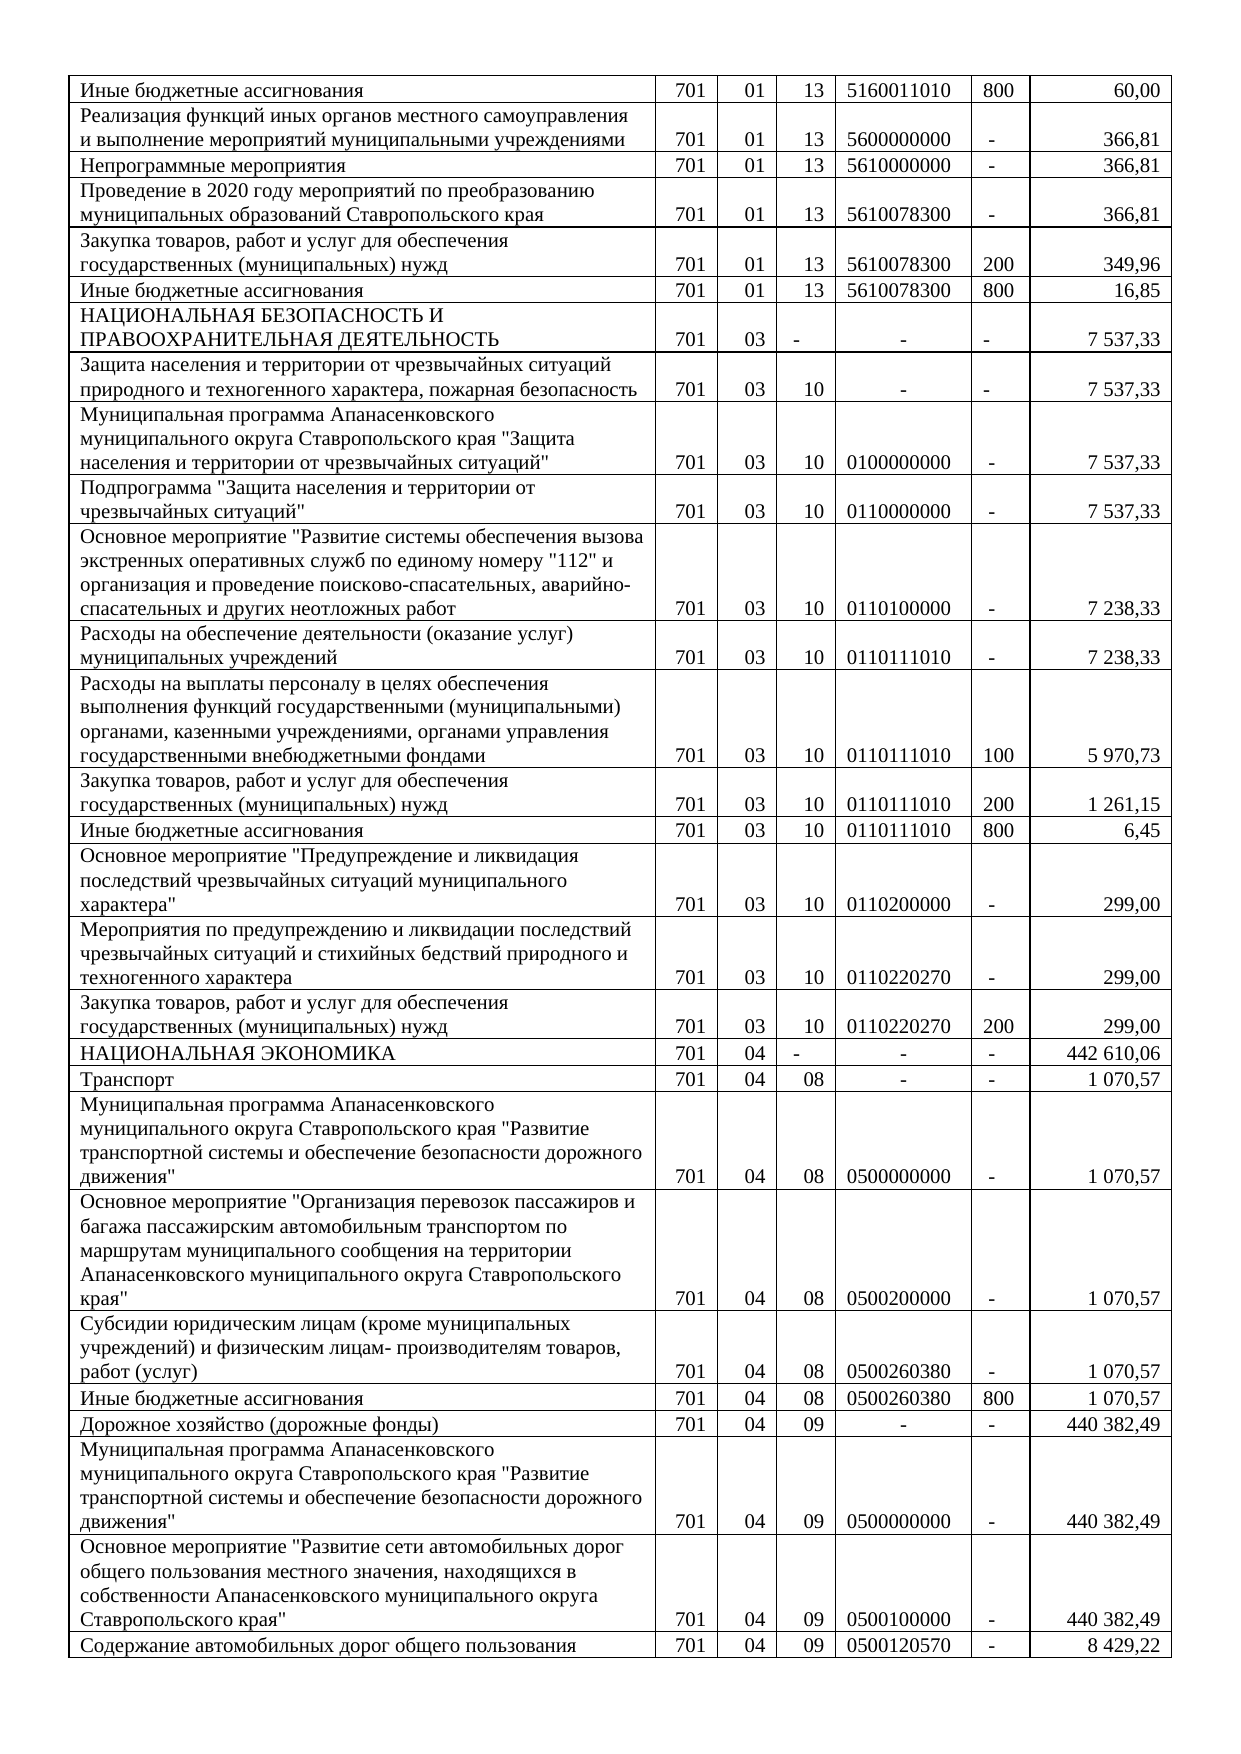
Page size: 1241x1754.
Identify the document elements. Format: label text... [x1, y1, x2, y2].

table_cell 04 [718, 1039, 776, 1064]
table_cell 701 [656, 917, 717, 989]
table_cell Основное мероприятие "Развитие системы обеспечения вызова экстренных оперативных служб по единому номеру "112" и организация и проведение поисково-спасательных, аварийно-спасательных и других неотложных работ [70, 524, 655, 620]
table_cell 10 [777, 670, 835, 767]
table_cell 366,81 [1031, 103, 1171, 151]
table_cell 01 [718, 178, 776, 226]
table_cell 03 [718, 844, 776, 916]
table_cell Расходы на обеспечение деятельности (оказание услуг) муниципальных учреждений [70, 621, 655, 669]
table_cell 0500100000 [836, 1535, 971, 1631]
table_cell 701 [656, 1311, 717, 1383]
table_cell 0500120570 [836, 1632, 971, 1657]
table_cell - [972, 524, 1029, 620]
table_cell 366,81 [1031, 152, 1171, 177]
table_cell Закупка товаров, работ и услуг для обеспечения государственных (муниципальных) нужд [70, 228, 655, 276]
table_cell - [836, 1411, 971, 1436]
table_cell 0110111010 [836, 670, 971, 767]
table_cell Расходы на выплаты персоналу в целях обеспечения выполнения функций государственными (муниципальными) органами, казенными учреждениями, органами управления государственными внебюджетными фондами [70, 670, 655, 767]
table_cell - [836, 1066, 971, 1091]
table_cell - [972, 1437, 1029, 1533]
table_cell Защита населения и территории от чрезвычайных ситуаций природного и техногенного характера, пожарная безопасность [70, 353, 655, 401]
table_cell 04 [718, 1411, 776, 1436]
table_cell 701 [656, 1066, 717, 1091]
table_cell 701 [656, 178, 717, 226]
table_cell 13 [777, 76, 835, 102]
table_cell 1 070,57 [1031, 1066, 1171, 1091]
table_cell Муниципальная программа Апанасенковского муниципального округа Ставропольского края "Защита населения и территории от чрезвычайных ситуаций" [70, 402, 655, 474]
table_cell 0500260380 [836, 1311, 971, 1383]
table_cell 701 [656, 1411, 717, 1436]
table_cell - [972, 1311, 1029, 1383]
table_cell 800 [972, 277, 1029, 302]
table_cell Дорожное хозяйство (дорожные фонды) [70, 1411, 655, 1436]
table_cell 5610000000 [836, 152, 971, 177]
table_cell 200 [972, 228, 1029, 276]
table_cell Реализация функций иных органов местного самоуправления и выполнение мероприятий муниципальными учреждениями [70, 103, 655, 151]
table_cell 701 [656, 228, 717, 276]
table_cell 701 [656, 103, 717, 151]
table_cell 7 537,33 [1031, 402, 1171, 474]
table_cell 03 [718, 817, 776, 842]
table_cell 0110111010 [836, 817, 971, 842]
table_cell 09 [777, 1411, 835, 1436]
table_cell 03 [718, 524, 776, 620]
table_cell - [972, 303, 1029, 351]
table_cell 03 [718, 990, 776, 1038]
table_cell - [972, 178, 1029, 226]
table_cell - [972, 844, 1029, 916]
table_cell 10 [777, 353, 835, 401]
table_cell 13 [777, 152, 835, 177]
table_cell 701 [656, 1437, 717, 1533]
table_cell Подпрограмма "Защита населения и территории от чрезвычайных ситуаций" [70, 475, 655, 523]
table_cell Содержание автомобильных дорог общего пользования [70, 1632, 655, 1657]
table_cell 0110111010 [836, 621, 971, 669]
table_cell - [972, 1535, 1029, 1631]
table_cell 701 [656, 1384, 717, 1409]
table_cell 366,81 [1031, 178, 1171, 226]
table_cell 10 [777, 768, 835, 816]
table_cell 03 [718, 670, 776, 767]
table_cell 04 [718, 1092, 776, 1188]
table_cell Проведение в 2020 году мероприятий по преобразованию муниципальных образований Ставропольского края [70, 178, 655, 226]
table_cell 04 [718, 1311, 776, 1383]
table_cell 01 [718, 76, 776, 102]
table_cell 03 [718, 402, 776, 474]
table_cell 0500000000 [836, 1092, 971, 1188]
table_cell 01 [718, 277, 776, 302]
table_cell 5160011010 [836, 76, 971, 102]
table_cell 10 [777, 990, 835, 1038]
table_cell Непрограммные мероприятия [70, 152, 655, 177]
table_cell 04 [718, 1535, 776, 1631]
table_cell 701 [656, 1190, 717, 1310]
table_cell 0110220270 [836, 990, 971, 1038]
table_cell 10 [777, 917, 835, 989]
table_cell 04 [718, 1384, 776, 1409]
table_cell 800 [972, 817, 1029, 842]
table_cell 8 429,22 [1031, 1632, 1171, 1657]
table_cell 701 [656, 670, 717, 767]
table_cell - [972, 1632, 1029, 1657]
table_cell 04 [718, 1190, 776, 1310]
table_cell 10 [777, 524, 835, 620]
table_cell - [972, 1190, 1029, 1310]
table_cell 701 [656, 1092, 717, 1188]
table_cell 701 [656, 303, 717, 351]
table_cell - [972, 621, 1029, 669]
table_cell 0110111010 [836, 768, 971, 816]
table_cell - [836, 303, 971, 351]
table_cell 08 [777, 1311, 835, 1383]
table_cell 701 [656, 475, 717, 523]
table_cell 701 [656, 402, 717, 474]
table_cell 04 [718, 1632, 776, 1657]
table_cell 200 [972, 768, 1029, 816]
table_cell Закупка товаров, работ и услуг для обеспечения государственных (муниципальных) нужд [70, 768, 655, 816]
table_cell 08 [777, 1092, 835, 1188]
table_cell 5610078300 [836, 178, 971, 226]
table_cell 7 537,33 [1031, 475, 1171, 523]
table_cell 5600000000 [836, 103, 971, 151]
table_cell 13 [777, 228, 835, 276]
table_cell 5610078300 [836, 277, 971, 302]
table_cell 01 [718, 228, 776, 276]
table_cell 0100000000 [836, 402, 971, 474]
table_cell 349,96 [1031, 228, 1171, 276]
table_cell 701 [656, 1535, 717, 1631]
table_cell Иные бюджетные ассигнования [70, 1384, 655, 1409]
table_cell 701 [656, 76, 717, 102]
table_cell 1 070,57 [1031, 1311, 1171, 1383]
table_cell 08 [777, 1190, 835, 1310]
table_cell 7 537,33 [1031, 303, 1171, 351]
table_cell Муниципальная программа Апанасенковского муниципального округа Ставропольского края "Развитие транспортной системы и обеспечение безопасности дорожного движения" [70, 1437, 655, 1533]
table_cell - [972, 353, 1029, 401]
table_cell НАЦИОНАЛЬНАЯ ЭКОНОМИКА [70, 1039, 655, 1064]
table_cell Основное мероприятие "Развитие сети автомобильных дорог общего пользования местного значения, находящихся в собственности Апанасенковского муниципального округа Ставропольского края" [70, 1535, 655, 1631]
table_cell 03 [718, 353, 776, 401]
table_cell 701 [656, 844, 717, 916]
table_cell - [836, 353, 971, 401]
table_cell Основное мероприятие "Предупреждение и ликвидация последствий чрезвычайных ситуаций муниципального характера" [70, 844, 655, 916]
table_cell 1 070,57 [1031, 1384, 1171, 1409]
table_cell Иные бюджетные ассигнования [70, 817, 655, 842]
table_cell - [972, 1039, 1029, 1064]
table_cell 10 [777, 402, 835, 474]
table_cell 04 [718, 1437, 776, 1533]
table_cell 09 [777, 1437, 835, 1533]
table_cell - [972, 917, 1029, 989]
table_cell Муниципальная программа Апанасенковского муниципального округа Ставропольского края "Развитие транспортной системы и обеспечение безопасности дорожного движения" [70, 1092, 655, 1188]
table_cell 1 070,57 [1031, 1092, 1171, 1188]
table_cell 13 [777, 103, 835, 151]
table_cell 13 [777, 277, 835, 302]
table_cell Закупка товаров, работ и услуг для обеспечения государственных (муниципальных) нужд [70, 990, 655, 1038]
table_cell 440 382,49 [1031, 1437, 1171, 1533]
table_cell 10 [777, 844, 835, 916]
table_cell 5 970,73 [1031, 670, 1171, 767]
table_cell 01 [718, 152, 776, 177]
table_cell 08 [777, 1384, 835, 1409]
table_cell 701 [656, 524, 717, 620]
table_cell 299,00 [1031, 990, 1171, 1038]
table_cell 701 [656, 817, 717, 842]
table_cell 701 [656, 1039, 717, 1064]
table_cell 7 238,33 [1031, 621, 1171, 669]
table_cell 03 [718, 768, 776, 816]
table_cell 701 [656, 621, 717, 669]
table_cell 0500000000 [836, 1437, 971, 1533]
table_cell 7 238,33 [1031, 524, 1171, 620]
table_cell 701 [656, 1632, 717, 1657]
table_cell Мероприятия по предупреждению и ликвидации последствий чрезвычайных ситуаций и стихийных бедствий природного и техногенного характера [70, 917, 655, 989]
table_cell 440 382,49 [1031, 1411, 1171, 1436]
table_cell 701 [656, 353, 717, 401]
table_cell 200 [972, 990, 1029, 1038]
table_cell 1 261,15 [1031, 768, 1171, 816]
table_cell 16,85 [1031, 277, 1171, 302]
table_cell 01 [718, 103, 776, 151]
table_cell - [972, 402, 1029, 474]
table_cell Субсидии юридическим лицам (кроме муниципальных учреждений) и физическим лицам- производителям товаров, работ (услуг) [70, 1311, 655, 1383]
table_cell 701 [656, 277, 717, 302]
table_cell - [972, 103, 1029, 151]
table_cell 10 [777, 817, 835, 842]
table_cell Основное мероприятие "Организация перевозок пассажиров и багажа пассажирским автомобильным транспортом по маршрутам муниципального сообщения на территории Апанасенковского муниципального округа Ставропольского края" [70, 1190, 655, 1310]
table_cell - [777, 1039, 835, 1064]
table_cell 299,00 [1031, 917, 1171, 989]
table_cell - [836, 1039, 971, 1064]
table_cell 10 [777, 621, 835, 669]
table_cell 08 [777, 1066, 835, 1091]
table_cell 04 [718, 1066, 776, 1091]
table_cell 7 537,33 [1031, 353, 1171, 401]
table_cell 5610078300 [836, 228, 971, 276]
table_cell 0110200000 [836, 844, 971, 916]
table_cell 09 [777, 1535, 835, 1631]
table_cell 701 [656, 990, 717, 1038]
table_cell 6,45 [1031, 817, 1171, 842]
table_cell 299,00 [1031, 844, 1171, 916]
table_cell 701 [656, 768, 717, 816]
table_cell НАЦИОНАЛЬНАЯ БЕЗОПАСНОСТЬ И ПРАВООХРАНИТЕЛЬНАЯ ДЕЯТЕЛЬНОСТЬ [70, 303, 655, 351]
table_cell 03 [718, 917, 776, 989]
table_cell 800 [972, 1384, 1029, 1409]
table_cell - [972, 1066, 1029, 1091]
table_cell 440 382,49 [1031, 1535, 1171, 1631]
table_cell 701 [656, 152, 717, 177]
table_cell - [972, 152, 1029, 177]
table_cell 09 [777, 1632, 835, 1657]
table_cell 0110000000 [836, 475, 971, 523]
table_cell 13 [777, 178, 835, 226]
table_cell 03 [718, 621, 776, 669]
table_cell Иные бюджетные ассигнования [70, 277, 655, 302]
table_cell - [972, 1092, 1029, 1188]
table_cell 0110220270 [836, 917, 971, 989]
table_cell 100 [972, 670, 1029, 767]
table_cell Транспорт [70, 1066, 655, 1091]
table_cell 0500260380 [836, 1384, 971, 1409]
table_cell 1 070,57 [1031, 1190, 1171, 1310]
table_cell 442 610,06 [1031, 1039, 1171, 1064]
table_cell 800 [972, 76, 1029, 102]
table_cell Иные бюджетные ассигнования [70, 76, 655, 102]
table_cell 10 [777, 475, 835, 523]
table_cell - [777, 303, 835, 351]
table_cell 0110100000 [836, 524, 971, 620]
table_cell - [972, 475, 1029, 523]
table_cell 03 [718, 475, 776, 523]
table_cell 03 [718, 303, 776, 351]
table_cell 0500200000 [836, 1190, 971, 1310]
table_cell - [972, 1411, 1029, 1436]
table_cell 60,00 [1031, 76, 1171, 102]
